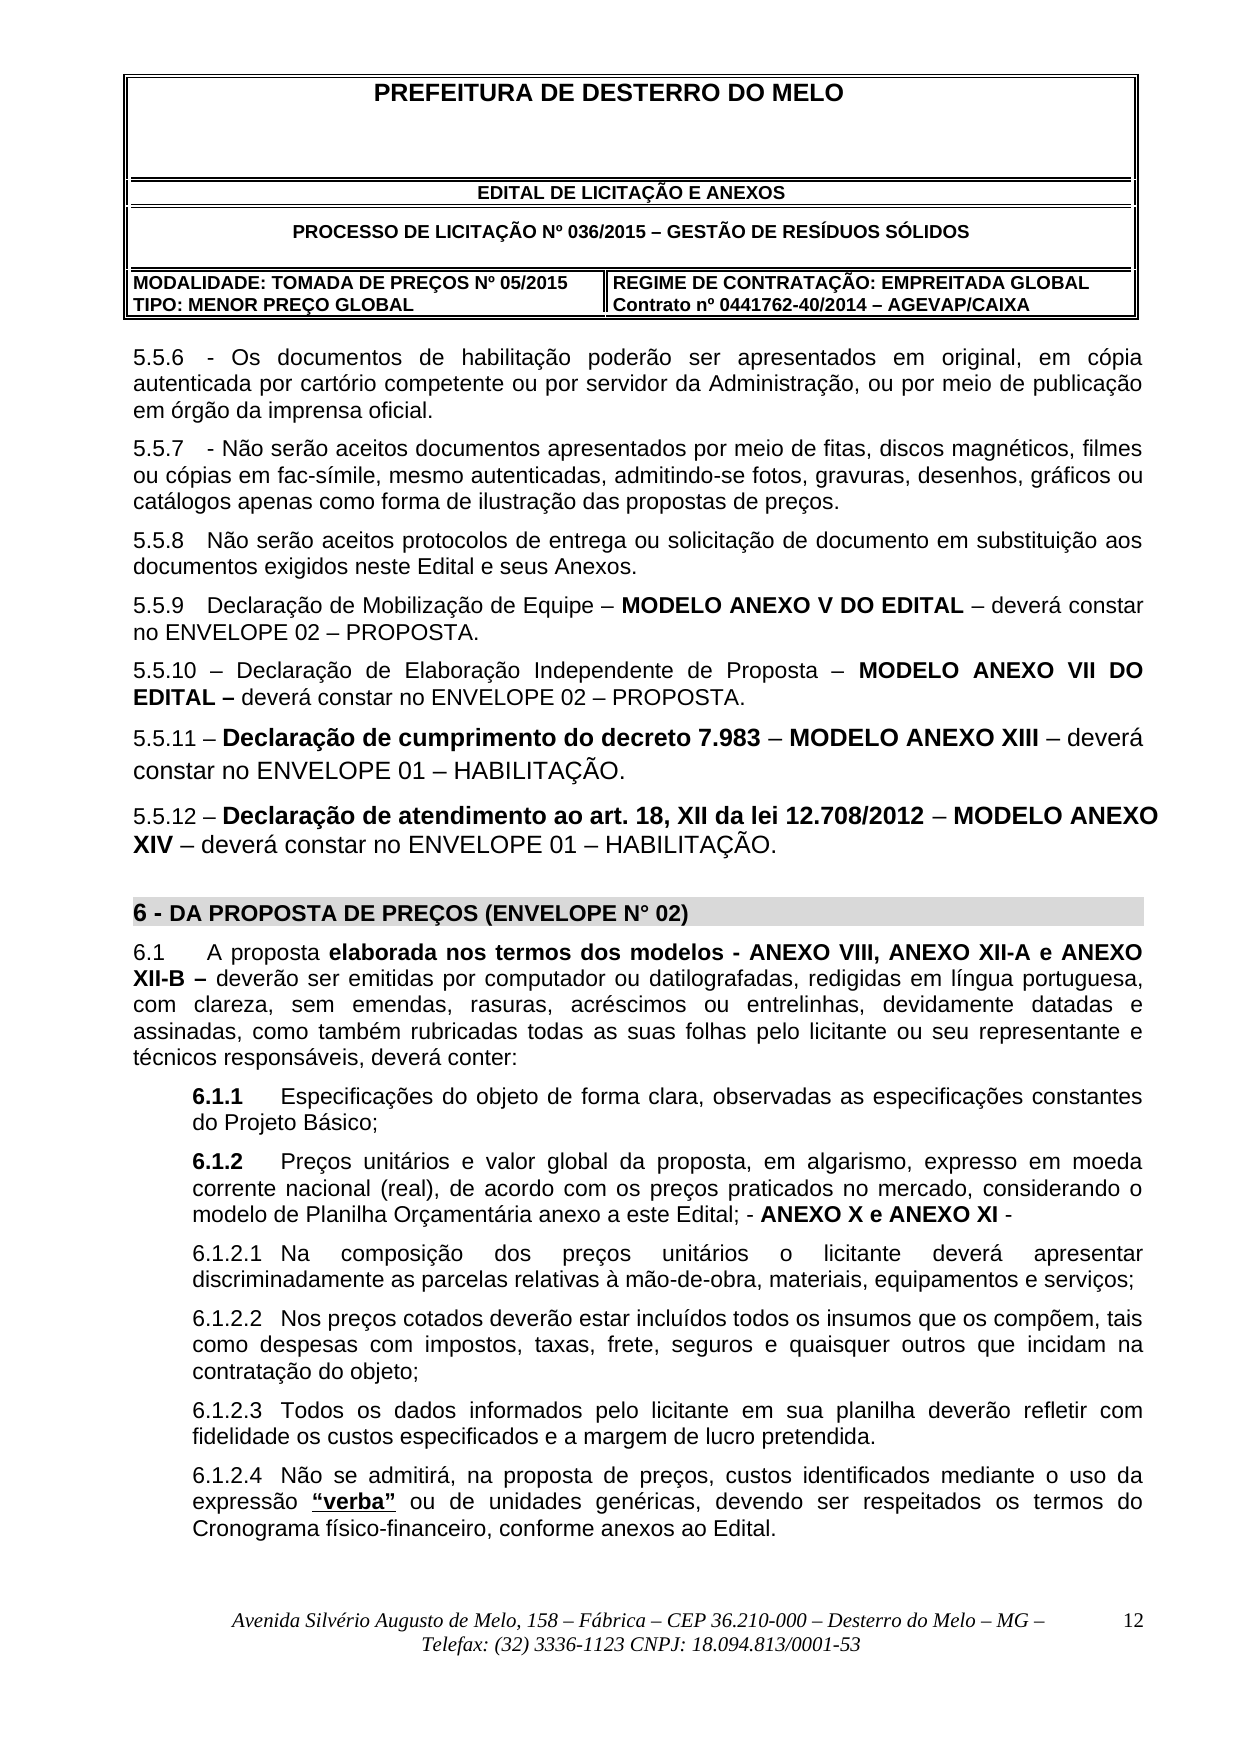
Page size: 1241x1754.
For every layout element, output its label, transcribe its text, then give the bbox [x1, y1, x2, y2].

text 5.5.12 – Declaração de atendimento ao art. 18, XII da lei 12.708/2012 – MODELO ANEXO XIV – deverá constar no ENVELOPE 01 – HABILITAÇÃO. [133, 801, 1164, 859]
text 5.5.6 - Os documentos de habilitação poderão ser apresentados em original, em cópia autenticada por cartório competente ou por servidor da Administração, ou por meio de publicação em órgão da imprensa oficial. [133, 344, 1144, 423]
text 6.1 A proposta elaborada nos termos dos modelos - ANEXO VIII, ANEXO XII-A e ANEXO XII-B – deverão ser emitidas por computador ou datilografadas, redigidas em língua portuguesa, com clareza, sem emendas, rasuras, acréscimos ou entrelinhas, devidamente datadas e assinadas, como também rubricadas todas as suas folhas pelo licitante ou seu representante e técnicos responsáveis, deverá conter: [133, 939, 1144, 1071]
text 5.5.10 – Declaração de Elaboração Independente de Proposta – MODELO ANEXO VII DO EDITAL – deverá constar no ENVELOPE 02 – PROPOSTA. [133, 657, 1144, 710]
text 5.5.9 Declaração de Mobilização de Equipe – MODELO ANEXO V DO EDITAL – deverá constar no ENVELOPE 02 – PROPOSTA. [133, 592, 1144, 645]
subtitle 6 - DA PROPOSTA DE PREÇOS (ENVELOPE N° 02) [133, 897, 1144, 926]
text 6.1.2.2 Nos preços cotados deverão estar incluídos todos os insumos que os compõem, tais como despesas com impostos, taxas, frete, seguros e quaisquer outros que incidam na contratação do objeto; [192, 1305, 1144, 1384]
text 6.1.1 Especificações do objeto de forma clara, observadas as especificações constantes do Projeto Básico; [192, 1083, 1144, 1136]
text 5.5.8 Não serão aceitos protocolos de entrega ou solicitação de documento em substituição aos documentos exigidos neste Edital e seus Anexos. [133, 527, 1144, 580]
text 6.1.2 Preços unitários e valor global da proposta, em algarismo, expresso em moeda corrente nacional (real), de acordo com os preços praticados no mercado, considerando o modelo de Planilha Orçamentária anexo a este Edital; - ANEXO X e ANEXO XI - [192, 1148, 1144, 1227]
text 5.5.7 - Não serão aceitos documentos apresentados por meio de fitas, discos magnéticos, filmes ou cópias em fac-símile, mesmo autenticadas, admitindo-se fotos, gravuras, desenhos, gráficos ou catálogos apenas como forma de ilustração das propostas de preços. [133, 435, 1144, 514]
text 6.1.2.3 Todos os dados informados pelo licitante em sua planilha deverão refletir com fidelidade os custos especificados e a margem de lucro pretendida. [192, 1397, 1144, 1449]
text 5.5.11 – Declaração de cumprimento do decreto 7.983 – MODELO ANEXO XIII – deverá constar no ENVELOPE 01 – HABILITAÇÃO. [133, 723, 1144, 784]
text 6.1.2.1 Na composição dos preços unitários o licitante deverá apresentar discriminadamente as parcelas relativas à mão-de-obra, materiais, equipamentos e serviços; [192, 1240, 1144, 1292]
text 6.1.2.4 Não se admitirá, na proposta de preços, custos identificados mediante o uso da expressão “verba” ou de unidades genéricas, devendo ser respeitados os termos do Cronograma físico-financeiro, conforme anexos ao Edital. [192, 1462, 1144, 1541]
